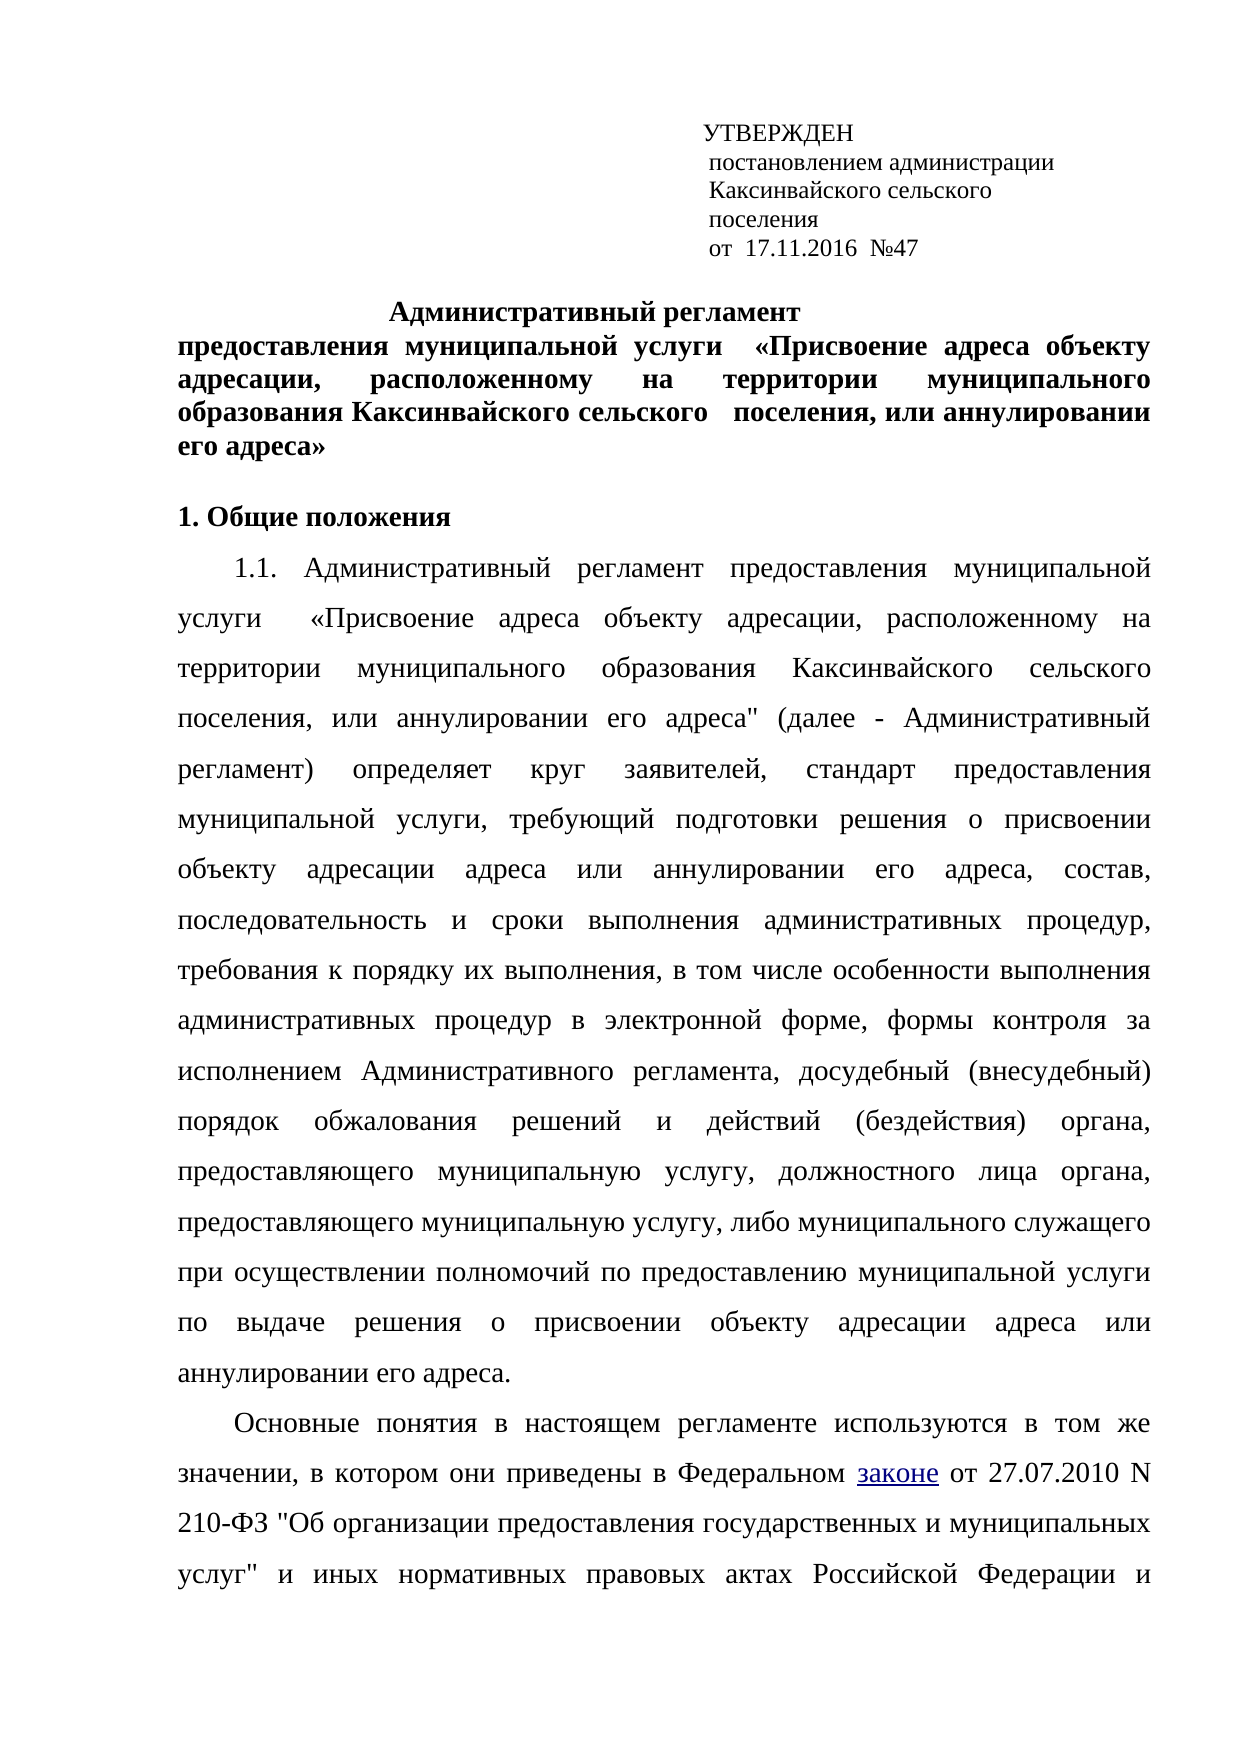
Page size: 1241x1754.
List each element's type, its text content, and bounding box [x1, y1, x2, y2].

text УТВЕРЖДЕН [177, 118, 1152, 147]
text постановлением администрации [177, 147, 1152, 176]
text от 17.11.2016 №47 [177, 233, 1152, 262]
text Каксинвайского сельского [177, 176, 1152, 204]
title предоставления муниципальной услуги «Присвоение адреса объекту адресации, расположенному на территории муниципального образования Каксинвайского сельского поселения, или аннулировании его адреса» [177, 328, 1152, 462]
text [177, 1405, 1152, 1589]
text поселения [177, 204, 1152, 233]
text 1.1. Административный регламент предоставления муниципальной услуги «Присвоение адреса объекту адресации, расположенному на территории муниципального образования Каксинвайского сельского поселения, или аннулировании его адреса" (далее - Административный регламент) определяет круг заявителей, стандарт предоставления муниципальной услуги, требующий подготовки решения о присвоении объекту адресации адреса или аннулировании его адреса, состав, последовательность и сроки выполнения административных процедур, требования к порядку их выполнения, в том числе особенности выполнения административных процедур в электронной форме, формы контроля за исполнением Административного регламента, досудебный (внесудебный) порядок обжалования решений и действий (бездействия) органа, предоставляющего муниципальную услугу, должностного лица органа, предоставляющего муниципальную услугу, либо муниципального служащего при осуществлении полномочий по предоставлению муниципальной услуги по выдаче решения о присвоении объекту адресации адреса или аннулировании его адреса. [177, 550, 1152, 1388]
text 1. Общие положения [177, 499, 1152, 533]
title Административный регламент [177, 295, 1152, 328]
